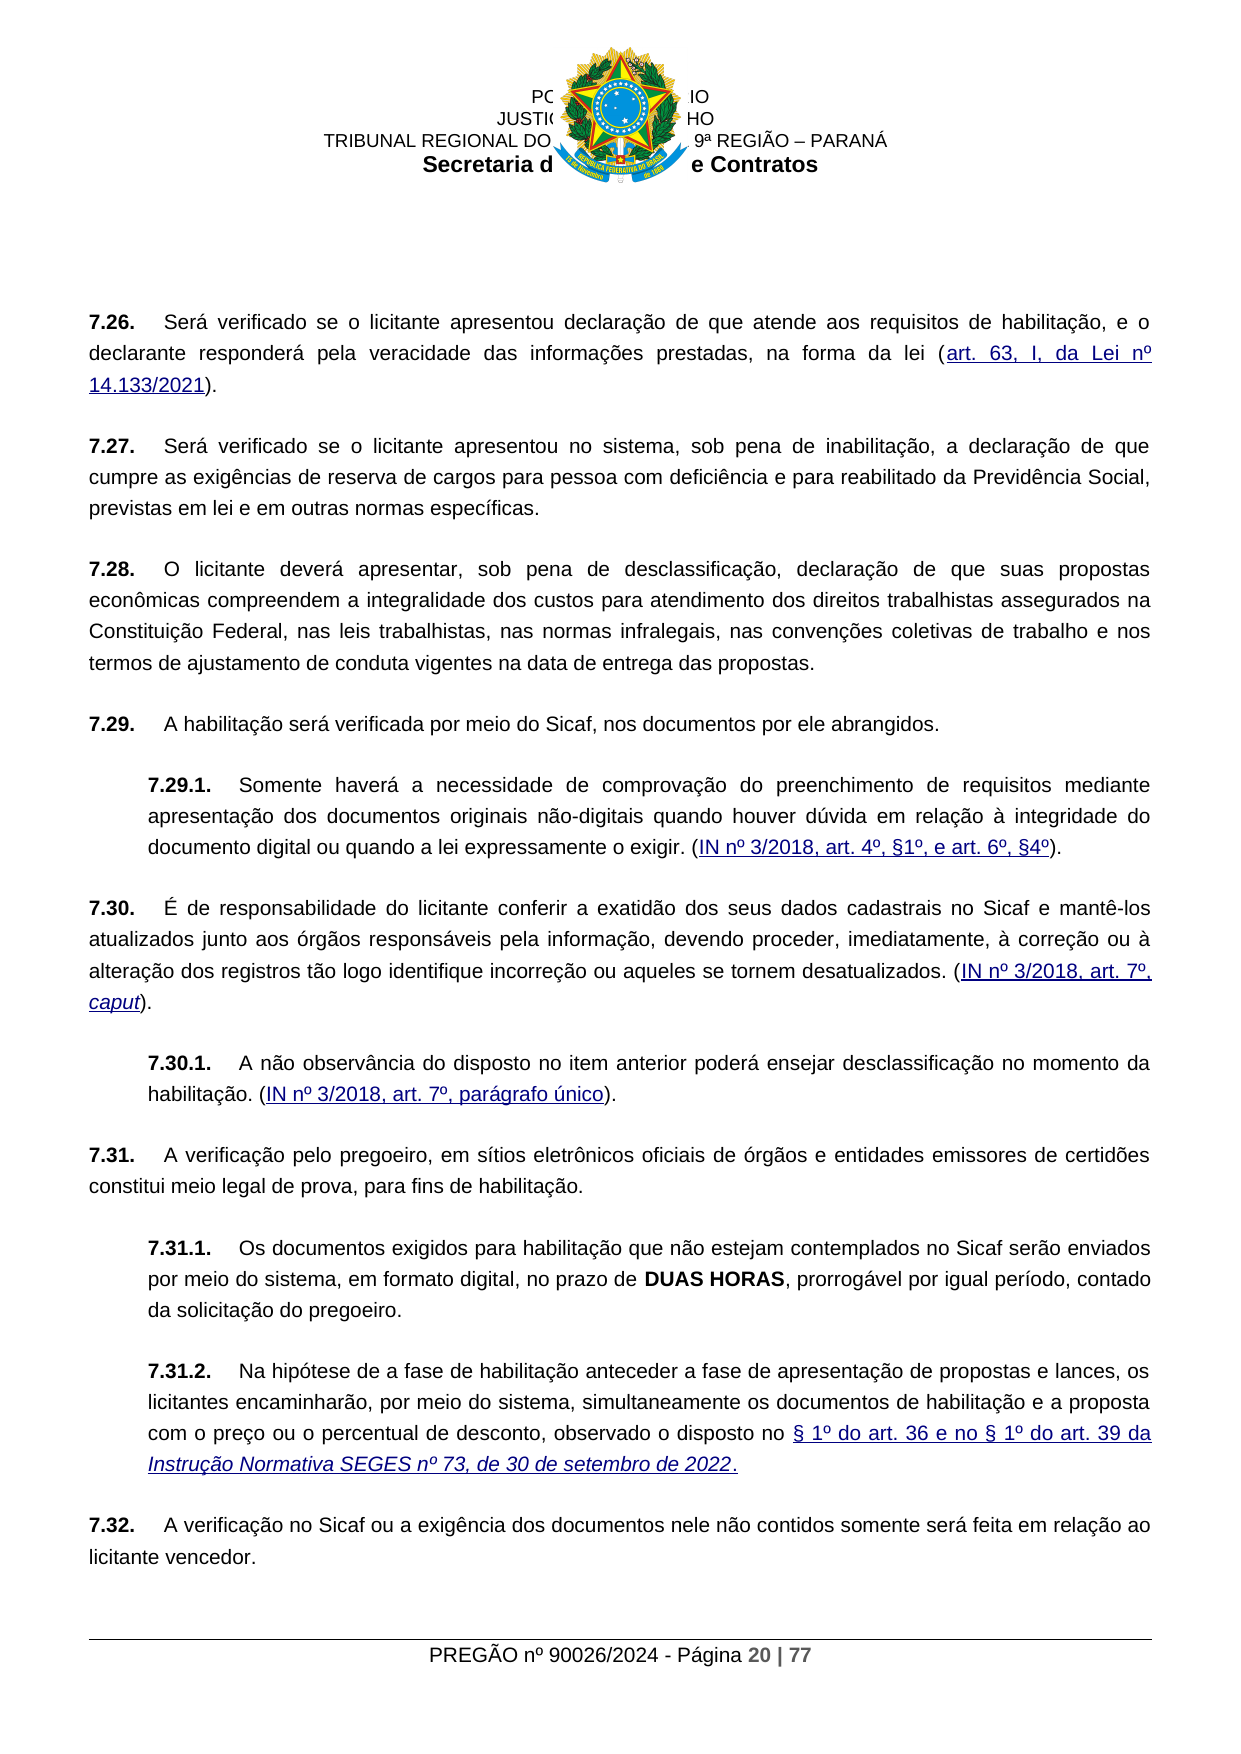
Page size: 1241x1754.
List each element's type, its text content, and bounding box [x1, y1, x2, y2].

list Será verificado se o licitante apresentou declaração de que atende aos requisitos de habilitação, e o declarante responderá pela veracidade das informações prestadas, na forma da lei (art. 63, I, da Lei nº 14.133/2021). [89, 310, 1152, 396]
list O licitante deverá apresentar, sob pena de desclassificação, declaração de que suas propostas econômicas compreendem a integralidade dos custos para atendimento dos direitos trabalhistas assegurados na Constituição Federal, nas leis trabalhistas, nas normas infralegais, nas convenções coletivas de trabalho e nos termos de ajustamento de conduta vigentes na data de entrega das propostas. [89, 557, 1152, 674]
picture [596, 165, 604, 170]
picture [580, 155, 595, 166]
list Será verificado se o licitante apresentou no sistema, sob pena de inabilitação, a declaração de que cumpre as exigências de reserva de cargos para pessoa com deficiência e para reabilitado da Previdência Social, previstas em lei e em outras normas específicas. [89, 433, 1152, 520]
list A verificação no Sicaf ou a exigência dos documentos nele não contidos somente será feita em relação ao licitante vencedor. [89, 1513, 1152, 1568]
list A habilitação será verificada por meio do Sicaf, nos documentos por ele abrangidos. [89, 712, 1152, 736]
list A verificação pelo pregoeiro, em sítios eletrônicos oficiais de órgãos e entidades emissores de certidões constitui meio legal de prova, para fins de habilitação. [89, 1143, 1152, 1198]
picture [579, 166, 599, 178]
list Na hipótese de a fase de habilitação anteceder a fase de apresentação de propostas e lances, os licitantes encaminharão, por meio do sistema, simultaneamente os documentos de habilitação e a proposta com o preço ou o percentual de desconto, observado o disposto no § 1º do art. 36 e no § 1º do art. 39 da Instrução Normativa SEGES nº 73, de 30 de setembro de 2022. [148, 1359, 1152, 1476]
list Somente haverá a necessidade de comprovação do preenchimento de requisitos mediante apresentação dos documentos originais não-digitais quando houver dúvida em relação à integridade do documento digital ou quando a lei expressamente o exigir. (IN nº 3/2018, art. 4º, §1º, e art. 6º, §4º). [148, 773, 1152, 859]
picture [624, 167, 636, 172]
picture [608, 174, 633, 183]
picture [638, 149, 688, 183]
list Os documentos exigidos para habilitação que não estejam contemplados no Sicaf serão enviados por meio do sistema, em formato digital, no prazo de DUAS HORAS, prorrogável por igual período, contado da solicitação do pregoeiro. [148, 1235, 1152, 1322]
picture [553, 47, 688, 183]
picture [647, 155, 662, 166]
picture [655, 166, 663, 173]
list É de responsabilidade do licitante conferir a exatidão dos seus dados cadastrais no Sicaf e mantê-los atualizados junto aos órgãos responsáveis pela informação, devendo proceder, imediatamente, à correção ou à alteração dos registros tão logo identifique incorreção ou aqueles se tornem desatualizados. (IN nº 3/2018, art. 7º, caput). [89, 896, 1152, 1013]
list A não observância do disposto no item anterior poderá ensejar desclassificação no momento da habilitação. (IN nº 3/2018, art. 7º, parágrafo único). [148, 1051, 1152, 1106]
